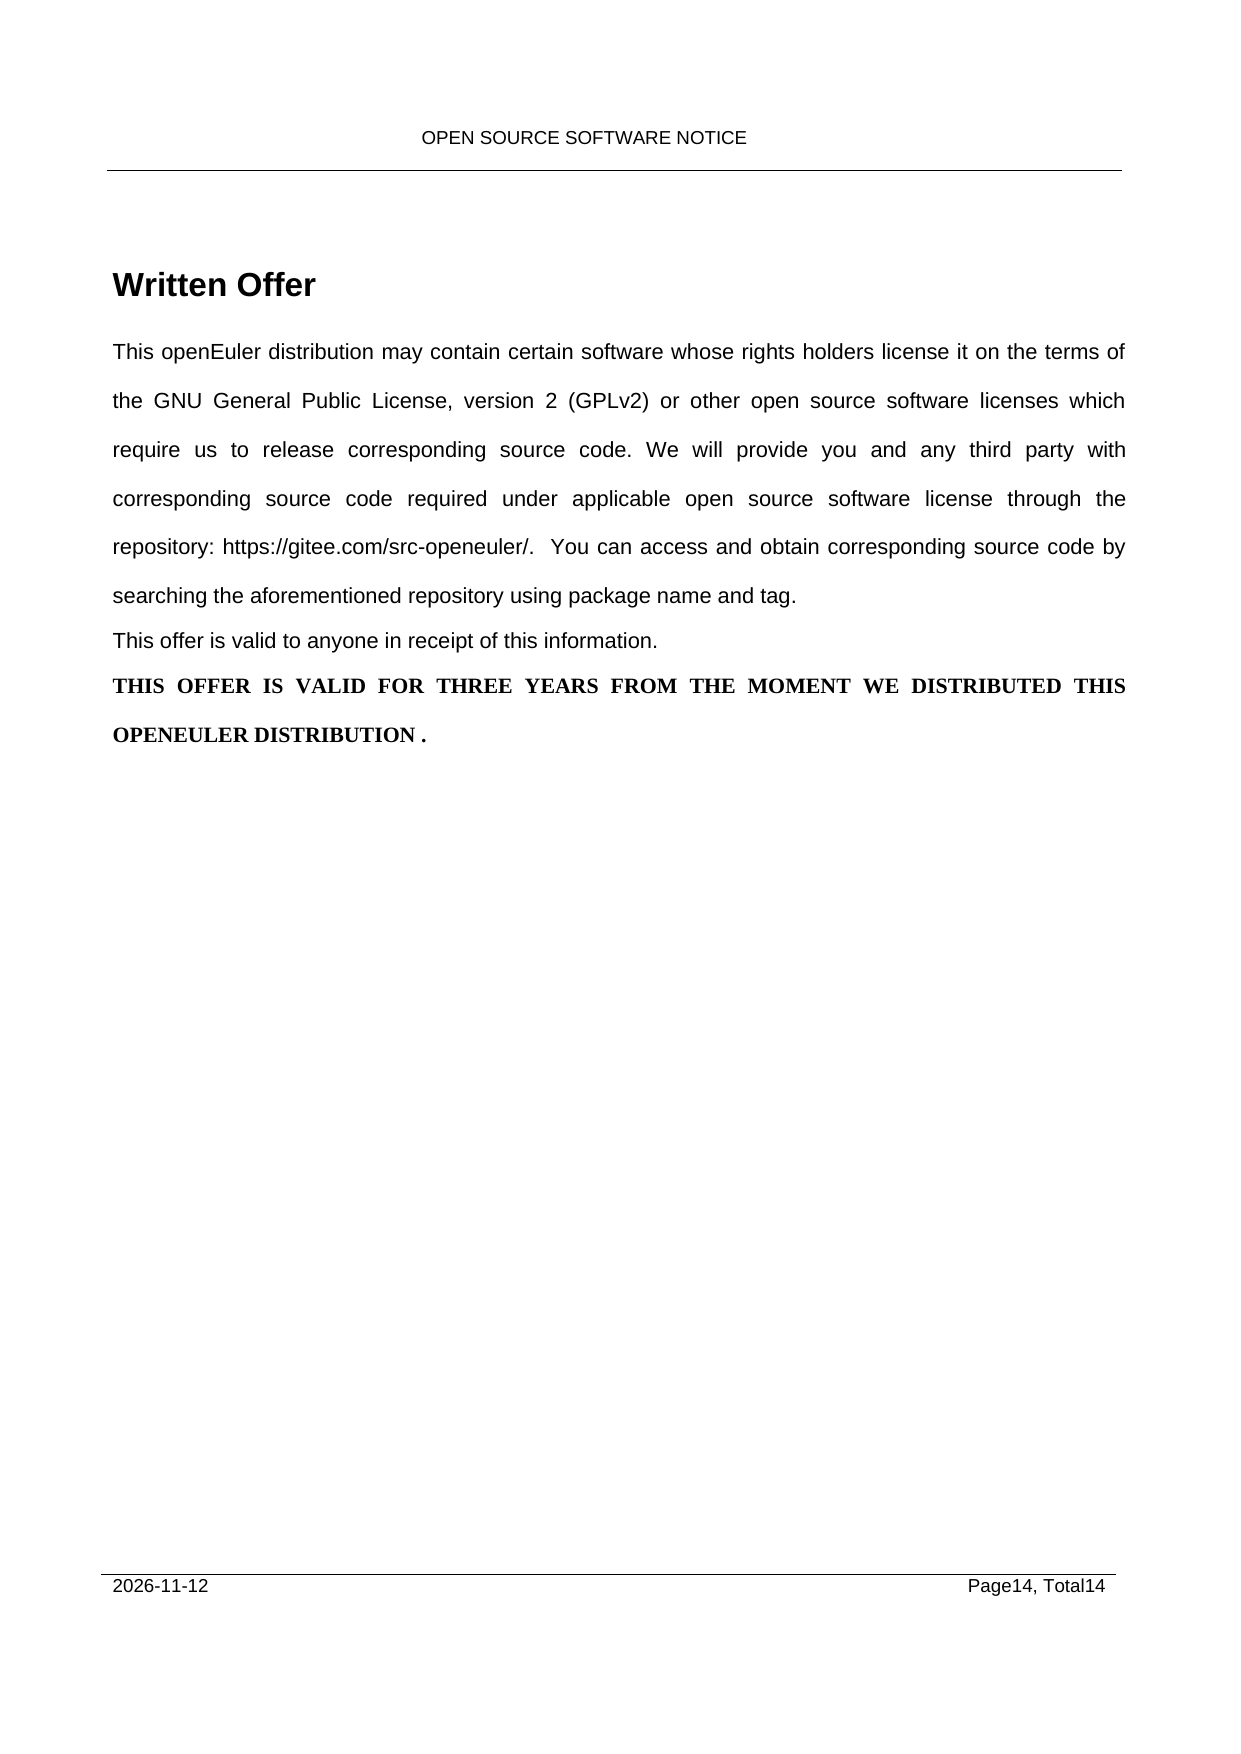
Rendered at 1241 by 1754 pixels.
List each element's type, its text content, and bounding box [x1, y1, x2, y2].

text This offer is valid to anyone in receipt of this information. [112, 624, 1128, 657]
text This openEuler distribution may contain certain software whose rights holders license it on the terms of the GNU General Public License, version 2 (GPLv2) or other open source software licenses which require us to release corresponding source code. We will provide you and any third party with corresponding source code required under applicable open source software license through the repository: https://gitee.com/src-openeuler/. You can access and obtain corresponding source code by searching the aforementioned repository using package name and tag. [112, 336, 1128, 612]
text THIS OFFER IS VALID FOR THREE YEARS FROM THE MOMENT WE DISTRIBUTED THIS OPENEULER DISTRIBUTION . [112, 669, 1128, 751]
text Written Offer [112, 251, 1128, 316]
